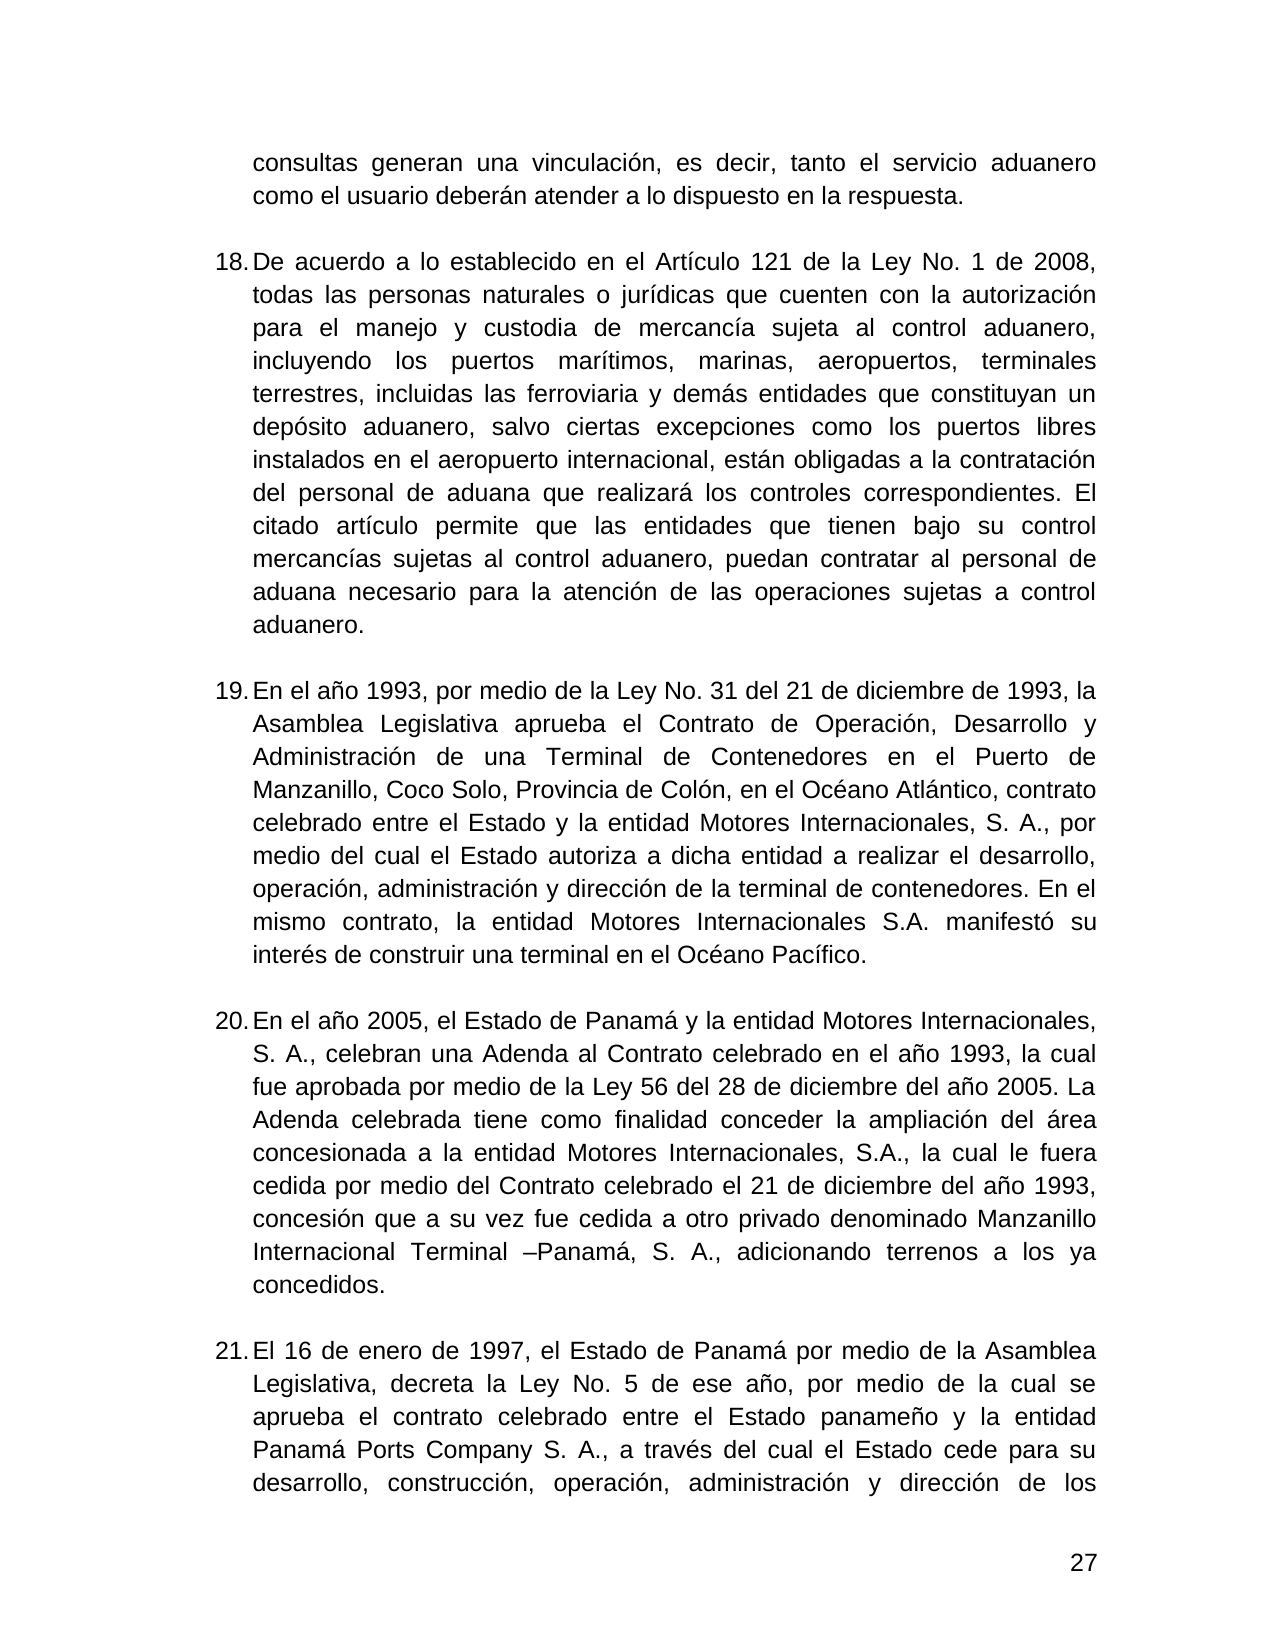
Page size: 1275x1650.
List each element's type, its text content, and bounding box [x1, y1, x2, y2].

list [215, 1336, 1098, 1497]
list En el año 2005, el Estado de Panamá y la entidad Motores Internacionales, S. A., celebran una Adenda al Contrato celebrado en el año 1993, la cual fue aprobada por medio de la Ley 56 del 28 de diciembre del año 2005. La Adenda celebrada tiene como finalidad conceder la ampliación del área concesionada a la entidad Motores Internacionales, S.A., la cual le fuera cedida por medio del Contrato celebrado el 21 de diciembre del año 1993, concesión que a su vez fue cedida a otro privado denominado Manzanillo Internacional Terminal –Panamá, S. A., adicionando terrenos a los ya concedidos. [215, 1006, 1098, 1299]
list En el año 1993, por medio de la Ley No. 31 del 21 de diciembre de 1993, la Asamblea Legislativa aprueba el Contrato de Operación, Desarrollo y Administración de una Terminal de Contenedores en el Puerto de Manzanillo, Coco Solo, Provincia de Colón, en el Océano Atlántico, contrato celebrado entre el Estado y la entidad Motores Internacionales, S. A., por medio del cual el Estado autoriza a dicha entidad a realizar el desarrollo, operación, administración y dirección de la terminal de contenedores. En el mismo contrato, la entidad Motores Internacionales S.A. manifestó su interés de construir una terminal en el Océano Pacífico. [215, 676, 1098, 969]
list De acuerdo a lo establecido en el Artículo 121 de la Ley No. 1 de 2008, todas las personas naturales o jurídicas que cuenten con la autorización para el manejo y custodia de mercancía sujeta al control aduanero, incluyendo los puertos marítimos, marinas, aeropuertos, terminales terrestres, incluidas las ferroviaria y demás entidades que constituyan un depósito aduanero, salvo ciertas excepciones como los puertos libres instalados en el aeropuerto internacional, están obligadas a la contratación del personal de aduana que realizará los controles correspondientes. El citado artículo permite que las entidades que tienen bajo su control mercancías sujetas al control aduanero, puedan contratar al personal de aduana necesario para la atención de las operaciones sujetas a control aduanero. [215, 247, 1098, 639]
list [215, 148, 1098, 209]
